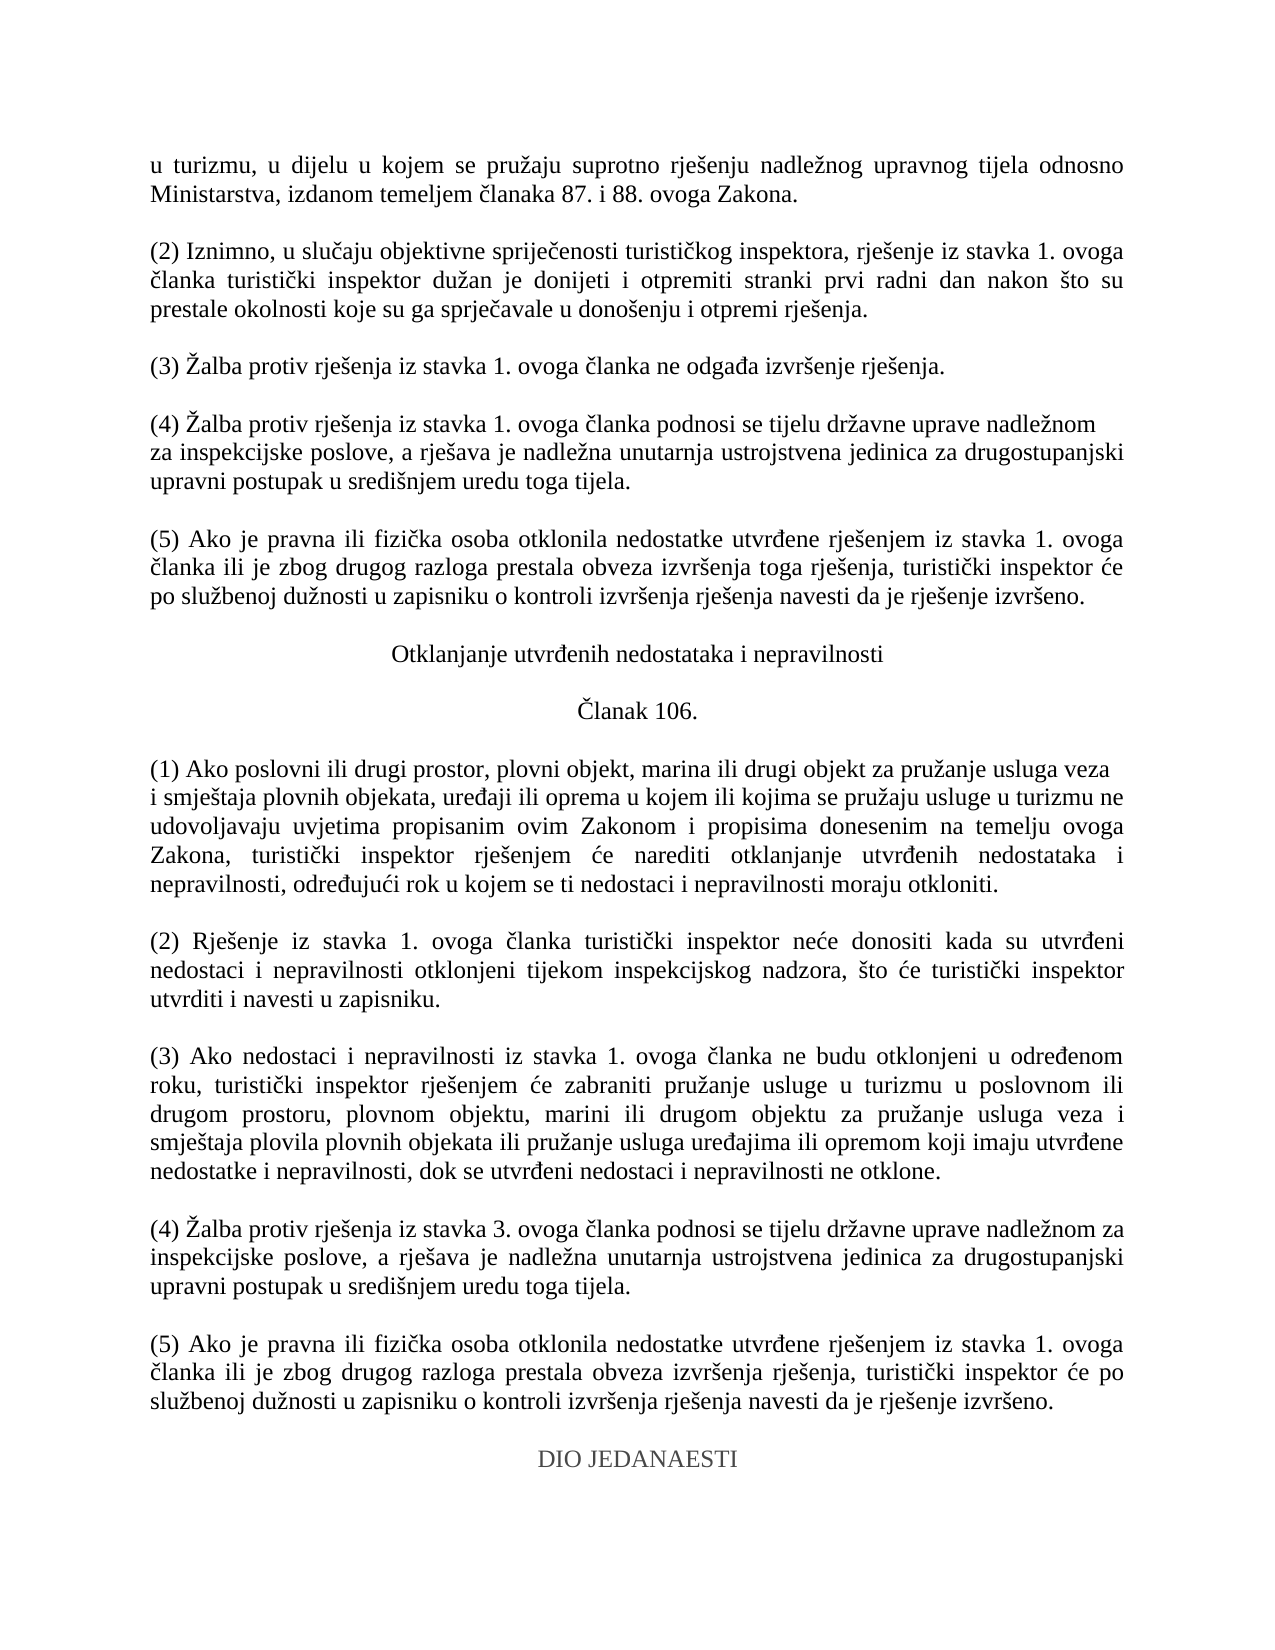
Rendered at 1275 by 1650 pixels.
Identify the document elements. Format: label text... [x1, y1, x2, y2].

text (2) Iznimno, u slučaju objektivne spriječenosti turističkog inspektora, rješenje iz stavka 1. ovoga članka turistički inspektor dužan je donijeti i otpremiti stranki prvi radni dan nakon što su prestale okolnosti koje su ga sprječavale u donošenju i otpremi rješenja. [150, 236, 1125, 322]
text za inspekcijske poslove, a rješava je nadležna unutarnja ustrojstvena jedinica za drugostupanjski upravni postupak u središnjem uredu toga tijela. [150, 437, 1125, 495]
text (3) Žalba protiv rješenja iz stavka 1. ovoga članka ne odgađa izvršenje rješenja. [150, 351, 1125, 380]
text (4) Žalba protiv rješenja iz stavka 1. ovoga članka podnosi se tijelu državne uprave nadležnom [150, 409, 1125, 437]
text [150, 150, 1125, 207]
text (5) Ako je pravna ili fizička osoba otklonila nedostatke utvrđene rješenjem iz stavka 1. ovoga članka ili je zbog drugog razloga prestala obveza izvršenja toga rješenja, turistički inspektor će po službenoj dužnosti u zapisniku o kontroli izvršenja rješenja navesti da je rješenje izvršeno. [150, 524, 1125, 610]
text (2) Rješenje iz stavka 1. ovoga članka turistički inspektor neće donositi kada su utvrđeni nedostaci i nepravilnosti otklonjeni tijekom inspekcijskog nadzora, što će turistički inspektor utvrditi i navesti u zapisniku. [150, 926, 1125, 1012]
text (3) Ako nedostaci i nepravilnosti iz stavka 1. ovoga članka ne budu otklonjeni u određenom roku, turistički inspektor rješenjem će zabraniti pružanje usluge u turizmu u poslovnom ili drugom prostoru, plovnom objektu, marini ili drugom objektu za pružanje usluga veza i smještaja plovila plovnih objekata ili pružanje usluga uređajima ili opremom koji imaju utvrđene nedostatke i nepravilnosti, dok se utvrđeni nedostaci i nepravilnosti ne otklone. [150, 1041, 1125, 1185]
text Članak 106. [150, 696, 1125, 725]
text (4) Žalba protiv rješenja iz stavka 3. ovoga članka podnosi se tijelu državne uprave nadležnom za inspekcijske poslove, a rješava je nadležna unutarnja ustrojstvena jedinica za drugostupanjski upravni postupak u središnjem uredu toga tijela. [150, 1214, 1125, 1300]
text (1) Ako poslovni ili drugi prostor, plovni objekt, marina ili drugi objekt za pružanje usluga veza [150, 754, 1125, 782]
text DIO JEDANAESTI [150, 1444, 1125, 1472]
text i smještaja plovnih objekata, uređaji ili oprema u kojem ili kojima se pružaju usluge u turizmu ne udovoljavaju uvjetima propisanim ovim Zakonom i propisima donesenim na temelju ovoga Zakona, turistički inspektor rješenjem će narediti otklanjanje utvrđenih nedostataka i nepravilnosti, određujući rok u kojem se ti nedostaci i nepravilnosti moraju otkloniti. [150, 782, 1125, 897]
text Otklanjanje utvrđenih nedostataka i nepravilnosti [150, 639, 1125, 667]
text (5) Ako je pravna ili fizička osoba otklonila nedostatke utvrđene rješenjem iz stavka 1. ovoga članka ili je zbog drugog razloga prestala obveza izvršenja rješenja, turistički inspektor će po službenoj dužnosti u zapisniku o kontroli izvršenja rješenja navesti da je rješenje izvršeno. [150, 1329, 1125, 1415]
